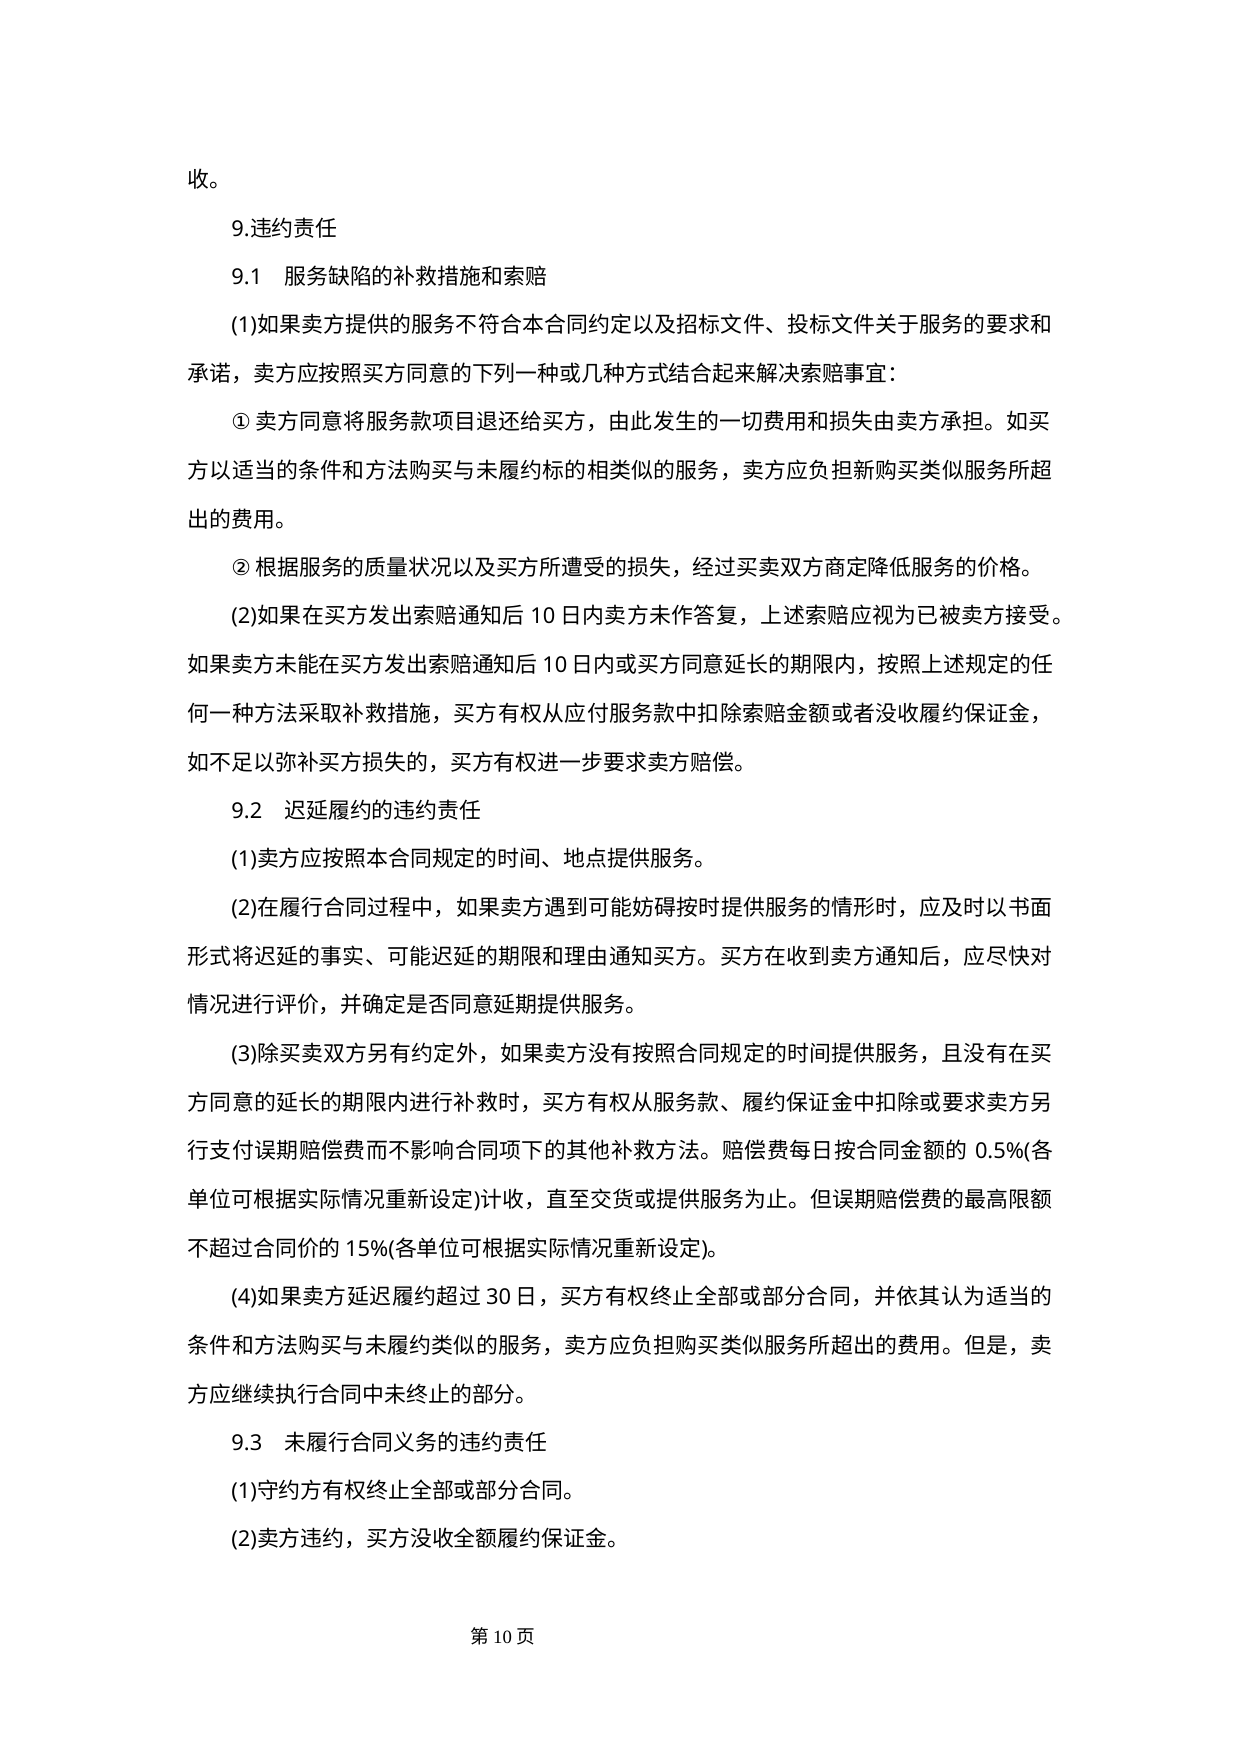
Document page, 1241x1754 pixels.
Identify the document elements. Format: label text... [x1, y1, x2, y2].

text (2)在履行合同过程中，如果卖方遇到可能妨碍按时提供服务的情形时，应及时以书面形式将迟延的事实、可能迟延的期限和理由通知买方。买方在收到卖方通知后，应尽快对情况进行评价，并确定是否同意延期提供服务。 [187, 889, 1053, 1019]
text (2)如果在买方发出索赔通知后10日内卖方未作答复，上述索赔应视为已被卖方接受。如果卖方未能在买方发出索赔通知后10日内或买方同意延长的期限内，按照上述规定的任何一种方法采取补救措施，买方有权从应付服务款中扣除索赔金额或者没收履约保证金，如不足以弥补买方损失的，买方有权进一步要求卖方赔偿。 [187, 598, 1053, 777]
text 9.2 迟延履约的违约责任 [187, 793, 1053, 825]
text ②根据服务的质量状况以及买方所遭受的损失，经过买卖双方商定降低服务的价格。 [187, 550, 1053, 582]
text 9.3 未履行合同义务的违约责任 [187, 1424, 1053, 1457]
text (1)如果卖方提供的服务不符合本合同约定以及招标文件、投标文件关于服务的要求和承诺，卖方应按照买方同意的下列一种或几种方式结合起来解决索赔事宜： [187, 307, 1053, 388]
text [187, 162, 1053, 194]
text ①卖方同意将服务款项目退还给买方，由此发生的一切费用和损失由卖方承担。如买方以适当的条件和方法购买与未履约标的相类似的服务，卖方应负担新购买类似服务所超出的费用。 [187, 404, 1053, 534]
text (1)卖方应按照本合同规定的时间、地点提供服务。 [187, 841, 1053, 874]
text (2)卖方违约，买方没收全额履约保证金。 [187, 1521, 1053, 1554]
text (1)守约方有权终止全部或部分合同。 [187, 1473, 1053, 1505]
text 9.违约责任 [187, 210, 1053, 243]
text (3)除买卖双方另有约定外，如果卖方没有按照合同规定的时间提供服务，且没有在买方同意的延长的期限内进行补救时，买方有权从服务款、履约保证金中扣除或要求卖方另行支付误期赔偿费而不影响合同项下的其他补救方法。赔偿费每日按合同金额的0.5%(各单位可根据实际情况重新设定)计收，直至交货或提供服务为止。但误期赔偿费的最高限额不超过合同价的15%(各单位可根据实际情况重新设定)。 [187, 1035, 1053, 1263]
text (4)如果卖方延迟履约超过30日，买方有权终止全部或部分合同，并依其认为适当的条件和方法购买与未履约类似的服务，卖方应负担购买类似服务所超出的费用。但是，卖方应继续执行合同中未终止的部分。 [187, 1279, 1053, 1409]
text 9.1 服务缺陷的补救措施和索赔 [187, 259, 1053, 291]
